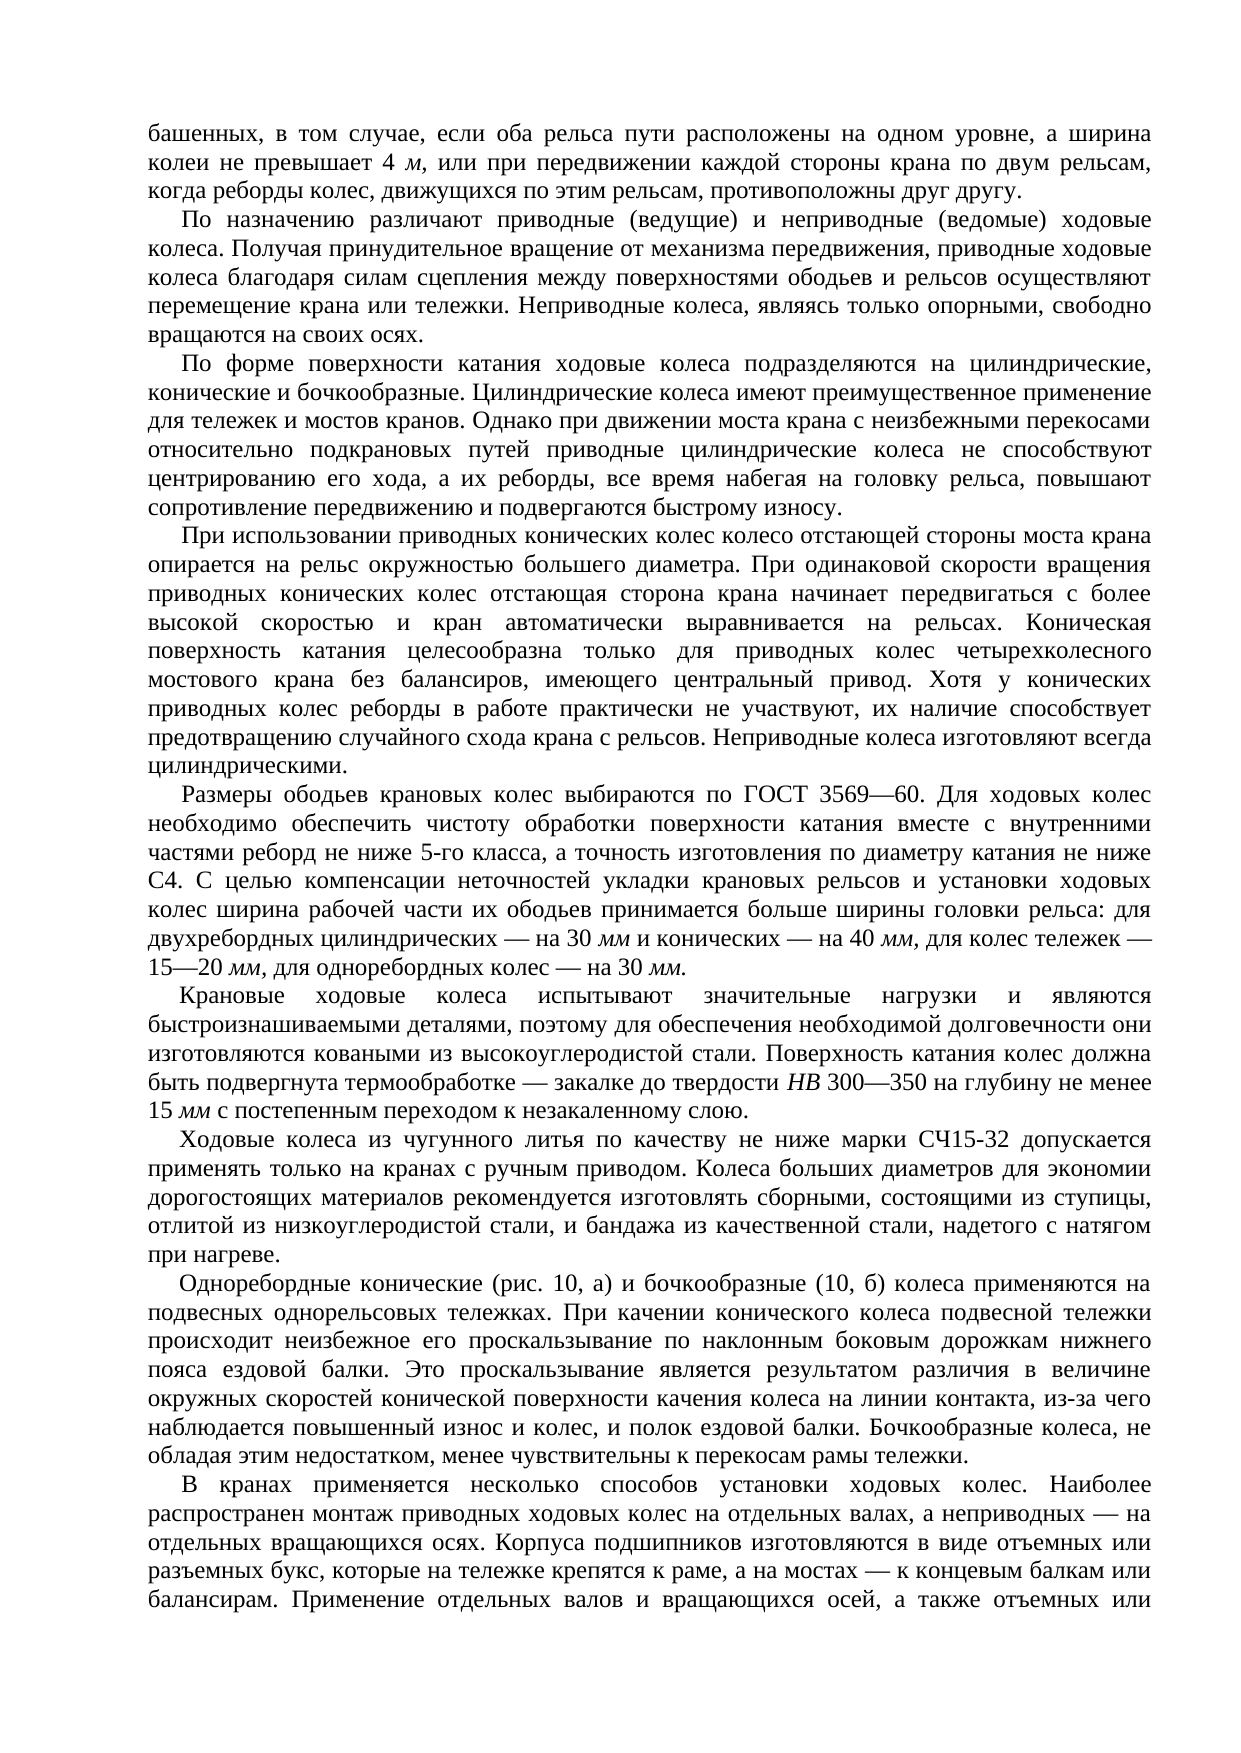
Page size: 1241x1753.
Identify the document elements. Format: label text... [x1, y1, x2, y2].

text Ходовые колеса из чугунного литья по качеству не ниже марки СЧ15-32 допускается применять только на кранах с ручным приводом. Колеса больших диаметров для экономии дорогостоящих материалов рекомендуется изготовлять сборными, состоящими из ступицы, отлитой из низкоуглеродистой стали, и бандажа из качественной стали, надетого с натягом при нагреве. [148, 1124, 1152, 1268]
text Одноребордные конические (рис. 10, а) и бочкообразные (10, б) колеса применяются на подвесных однорельсовых тележках. При качении конического колеса подвесной тележки происходит неизбежное его проскальзывание по наклонным боковым дорожкам нижнего пояса ездовой балки. Это проскальзывание является результатом различия в величине окружных скоростей конической поверхности качения колеса на линии контакта, из-за чего наблюдается повышенный износ и колес, и полок ездовой балки. Бочкообразные колеса, не обладая этим недостатком, менее чувствительны к перекосам рамы тележки. [148, 1268, 1152, 1469]
text Размеры ободьев крановых колес выбираются по ГОСТ 3569—60. Для ходовых колес необходимо обеспечить чистоту обработки поверхности катания вместе с внутренними частями реборд не ниже 5-го класса, а точность изготовления по диаметру катания не ниже С4. С целью компенсации неточностей укладки крановых рельсов и установки ходовых колес ширина рабочей части их ободьев принимается больше ширины головки рельса: для двухребордных цилиндрических — на 30 мм и конических — на 40 мм, для колес тележек — 15—20 мм, для одноребордных колес — на 30 мм. [148, 779, 1152, 981]
text При использовании приводных конических колес колесо отстающей стороны моста крана опирается на рельс окружностью большего диаметра. При одинаковой скорости вращения приводных конических колес отстающая сторона крана начинает передвигаться с более высокой скоростью и кран автоматически выравнивается на рельсах. Коническая поверхность катания целесообразна только для приводных колес четырехколесного мостового крана без балансиров, имеющего центральный привод. Хотя у конических приводных колес реборды в работе практически не участвуют, их наличие способствует предотвращению случайного схода крана с рельсов. Неприводные колеса изготовляют всегда цилиндрическими. [148, 521, 1152, 779]
text По назначению различают приводные (ведущие) и неприводные (ведомые) ходовые колеса. Получая принудительное вращение от механизма передвижения, приводные ходовые колеса благодаря силам сцепления между поверхностями ободьев и рельсов осуществляют перемещение крана или тележки. Неприводные колеса, являясь только опорными, свободно вращаются на своих осях. [148, 204, 1152, 348]
text По форме поверхности катания ходовые колеса подразделяются на цилиндрические, конические и бочкообразные. Цилиндрические колеса имеют преимущественное применение для тележек и мостов кранов. Однако при движении моста крана с неизбежными перекосами относительно подкрановых путей приводные цилиндрические колеса не способствуют центрированию его хода, а их реборды, все время набегая на головку рельса, повышают сопротивление передвижению и подвергаются быстрому износу. [148, 348, 1152, 521]
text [148, 118, 1152, 204]
text Крановые ходовые колеса испытывают значительные нагрузки и являются быстроизнашиваемыми деталями, поэтому для обеспечения необходимой долговечности они изготовляются коваными из высокоуглеродистой стали. Поверхность катания колес должна быть подвергнута термообработке — закалке до твердости НВ 300—350 на глубину не менее 15 мм с постепенным переходом к незакаленному слою. [148, 981, 1152, 1124]
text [148, 1469, 1152, 1613]
